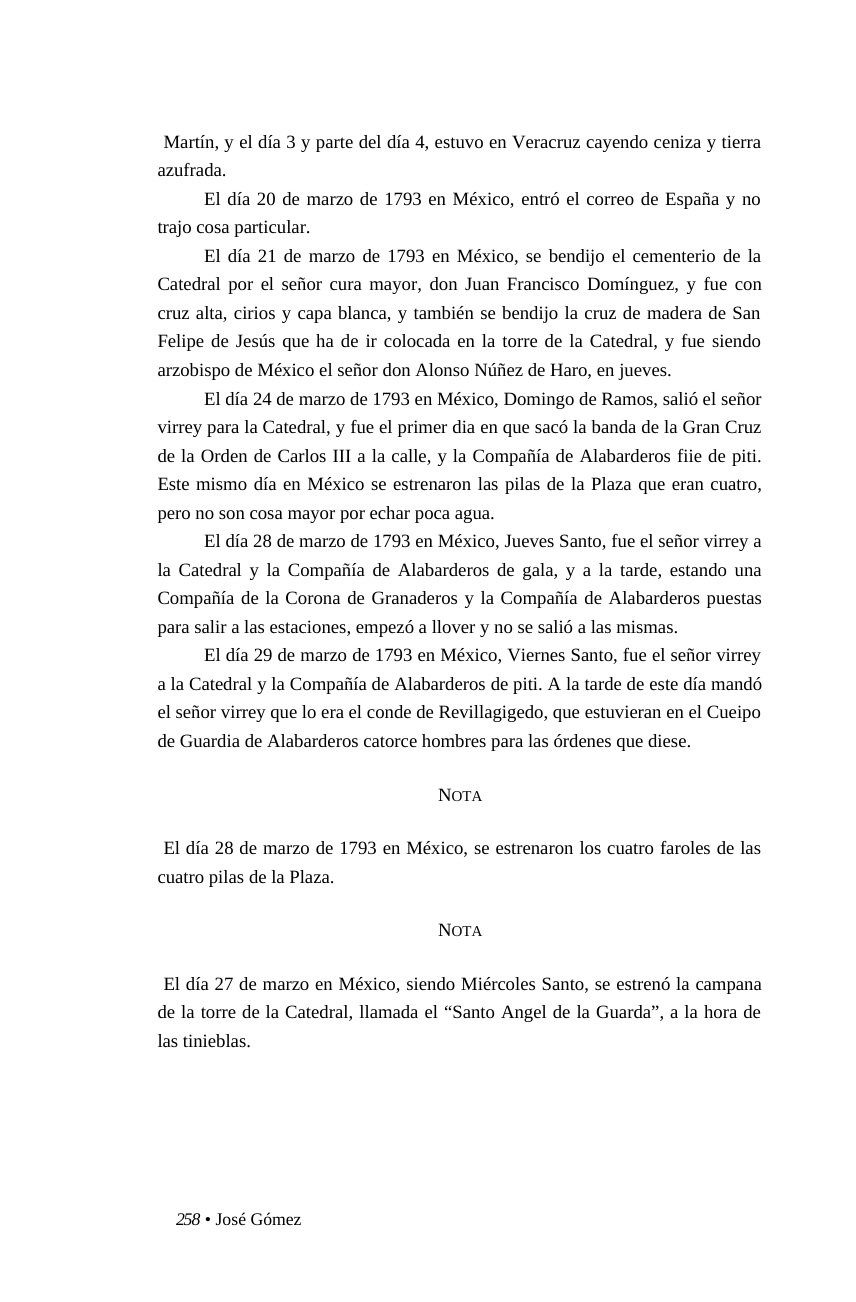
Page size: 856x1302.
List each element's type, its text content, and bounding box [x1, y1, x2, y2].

text Martín, y el día 3 y parte del día 4, estuvo en Veracruz cayendo ceniza y tierra azufrada. [157, 125, 763, 182]
text El día 20 de marzo de 1793 en México, entró el correo de España y no trajo cosa particular. [157, 182, 763, 239]
text El día 28 de marzo de 1793 en México, se estrenaron los cuatro faroles de las cuatro pilas de la Plaza. [157, 832, 763, 889]
text El día 21 de marzo de 1793 en México, se bendijo el cementerio de la Catedral por el señor cura mayor, don Juan Francisco Domínguez, y fue con cruz alta, cirios y capa blanca, y también se bendijo la cruz de madera de San Felipe de Jesús que ha de ir colocada en la torre de la Catedral, y fue siendo arzobispo de México el señor don Alonso Núñez de Haro, en jueves. [157, 239, 763, 382]
text El día 29 de marzo de 1793 en México, Viernes Santo, fue el señor virrey a la Catedral y la Compañía de Alabarderos de piti. A la tarde de este día mandó el señor virrey que lo era el conde de Revillagigedo, que estuvieran en el Cueipo de Guardia de Alabarderos catorce hombres para las órdenes que diese. [157, 639, 763, 753]
text El día 28 de marzo de 1793 en México, Jueves Santo, fue el señor virrey a la Catedral y la Compañía de Alabarderos de gala, y a la tarde, estando una Compañía de la Corona de Granaderos y la Compañía de Alabarderos puestas para salir a las estaciones, empezó a llover y no se salió a las mismas. [157, 525, 763, 639]
text El día 27 de marzo en México, siendo Miércoles Santo, se estrenó la campana de la torre de la Catedral, llamada el “Santo Angel de la Guarda”, a la hora de las tinieblas. [157, 967, 763, 1053]
text El día 24 de marzo de 1793 en México, Domingo de Ramos, salió el señor virrey para la Catedral, y fue el primer dia en que sacó la banda de la Gran Cruz de la Orden de Carlos III a la calle, y la Compañía de Alabarderos fiie de piti. Este mismo día en México se estrenaron las pilas de la Plaza que eran cuatro, pero no son cosa mayor por echar poca agua. [157, 382, 763, 525]
text Nota [157, 786, 763, 805]
text Nota [157, 922, 763, 940]
